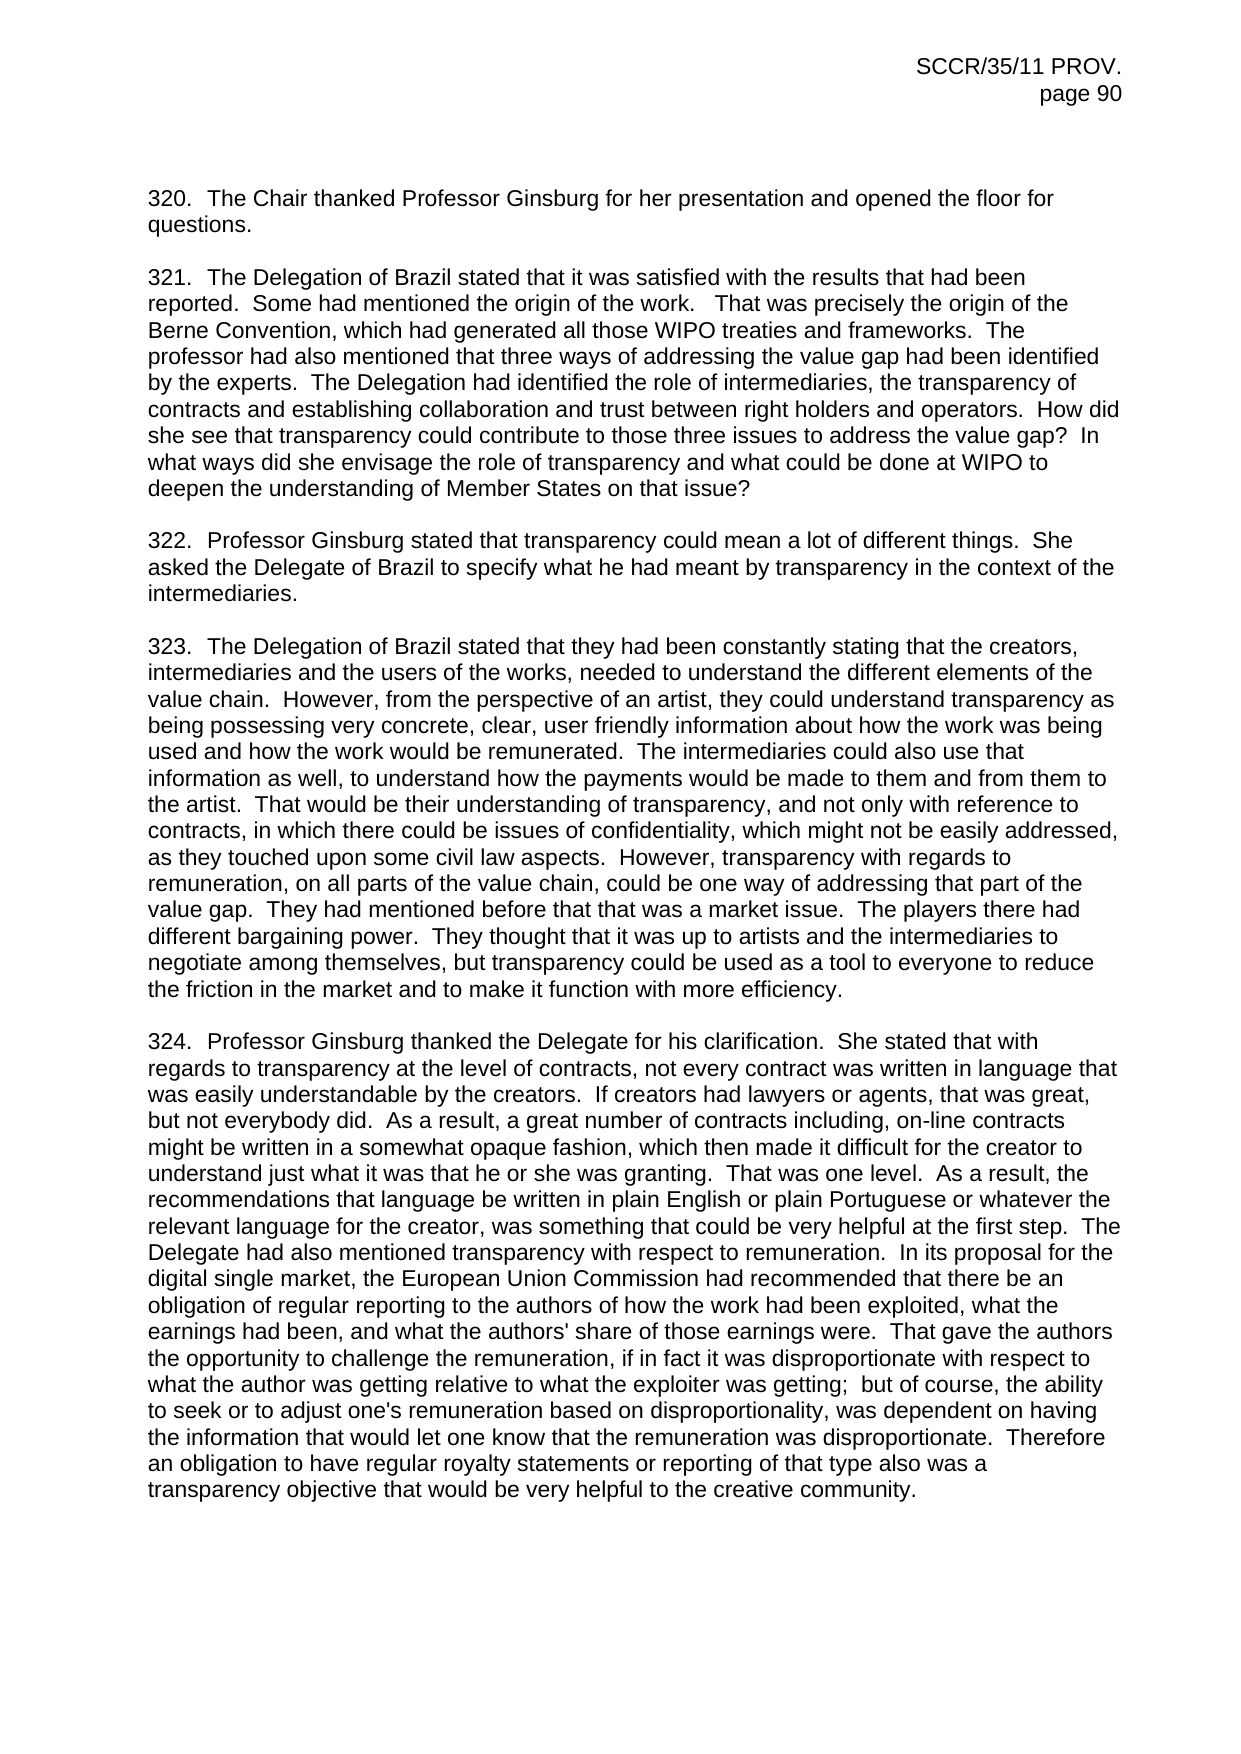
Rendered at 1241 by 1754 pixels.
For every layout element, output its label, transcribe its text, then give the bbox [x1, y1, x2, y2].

list Professor Ginsburg stated that transparency could mean a lot of different things. She asked the Delegate of Brazil to specify what he had meant by transparency in the context of the intermediaries. [148, 527, 1122, 607]
list The Chair thanked Professor Ginsburg for her presentation and opened the floor for questions. [148, 185, 1122, 238]
list The Delegation of Brazil stated that they had been constantly stating that the creators, intermediaries and the users of the works, needed to understand the different elements of the value chain. However, from the perspective of an artist, they could understand transparency as being possessing very concrete, clear, user friendly information about how the work was being used and how the work would be remunerated. The intermediaries could also use that information as well, to understand how the payments would be made to them and from them to the artist. That would be their understanding of transparency, and not only with reference to contracts, in which there could be issues of confidentiality, which might not be easily addressed, as they touched upon some civil law aspects. However, transparency with regards to remuneration, on all parts of the value chain, could be one way of addressing that part of the value gap. They had mentioned before that that was a market issue. The players there had different bargaining power. They thought that it was up to artists and the intermediaries to negotiate among themselves, but transparency could be used as a tool to everyone to reduce the friction in the market and to make it function with more efficiency. [148, 633, 1122, 1002]
list Professor Ginsburg thanked the Delegate for his clarification. She stated that with regards to transparency at the level of contracts, not every contract was written in language that was easily understandable by the creators. If creators had lawyers or agents, that was great, but not everybody did. As a result, a great number of contracts including, on-line contracts might be written in a somewhat opaque fashion, which then made it difficult for the creator to understand just what it was that he or she was granting. That was one level. As a result, the recommendations that language be written in plain English or plain Portuguese or whatever the relevant language for the creator, was something that could be very helpful at the first step. The Delegate had also mentioned transparency with respect to remuneration. In its proposal for the digital single market, the European Union Commission had recommended that there be an obligation of regular reporting to the authors of how the work had been exploited, what the earnings had been, and what the authors' share of those earnings were. That gave the authors the opportunity to challenge the remuneration, if in fact it was disproportionate with respect to what the author was getting relative to what the exploiter was getting; but of course, the ability to seek or to adjust one's remuneration based on disproportionality, was dependent on having the information that would let one know that the remuneration was disproportionate. Therefore an obligation to have regular royalty statements or reporting of that type also was a transparency objective that would be very helpful to the creative community. [148, 1028, 1122, 1503]
list The Delegation of Brazil stated that it was satisfied with the results that had been reported. Some had mentioned the origin of the work. That was precisely the origin of the Berne Convention, which had generated all those WIPO treaties and frameworks. The professor had also mentioned that three ways of addressing the value gap had been identified by the experts. The Delegation had identified the role of intermediaries, the transparency of contracts and establishing collaboration and trust between right holders and operators. How did she see that transparency could contribute to those three issues to address the value gap? In what ways did she envisage the role of transparency and what could be done at WIPO to deepen the understanding of Member States on that issue? [148, 264, 1122, 501]
